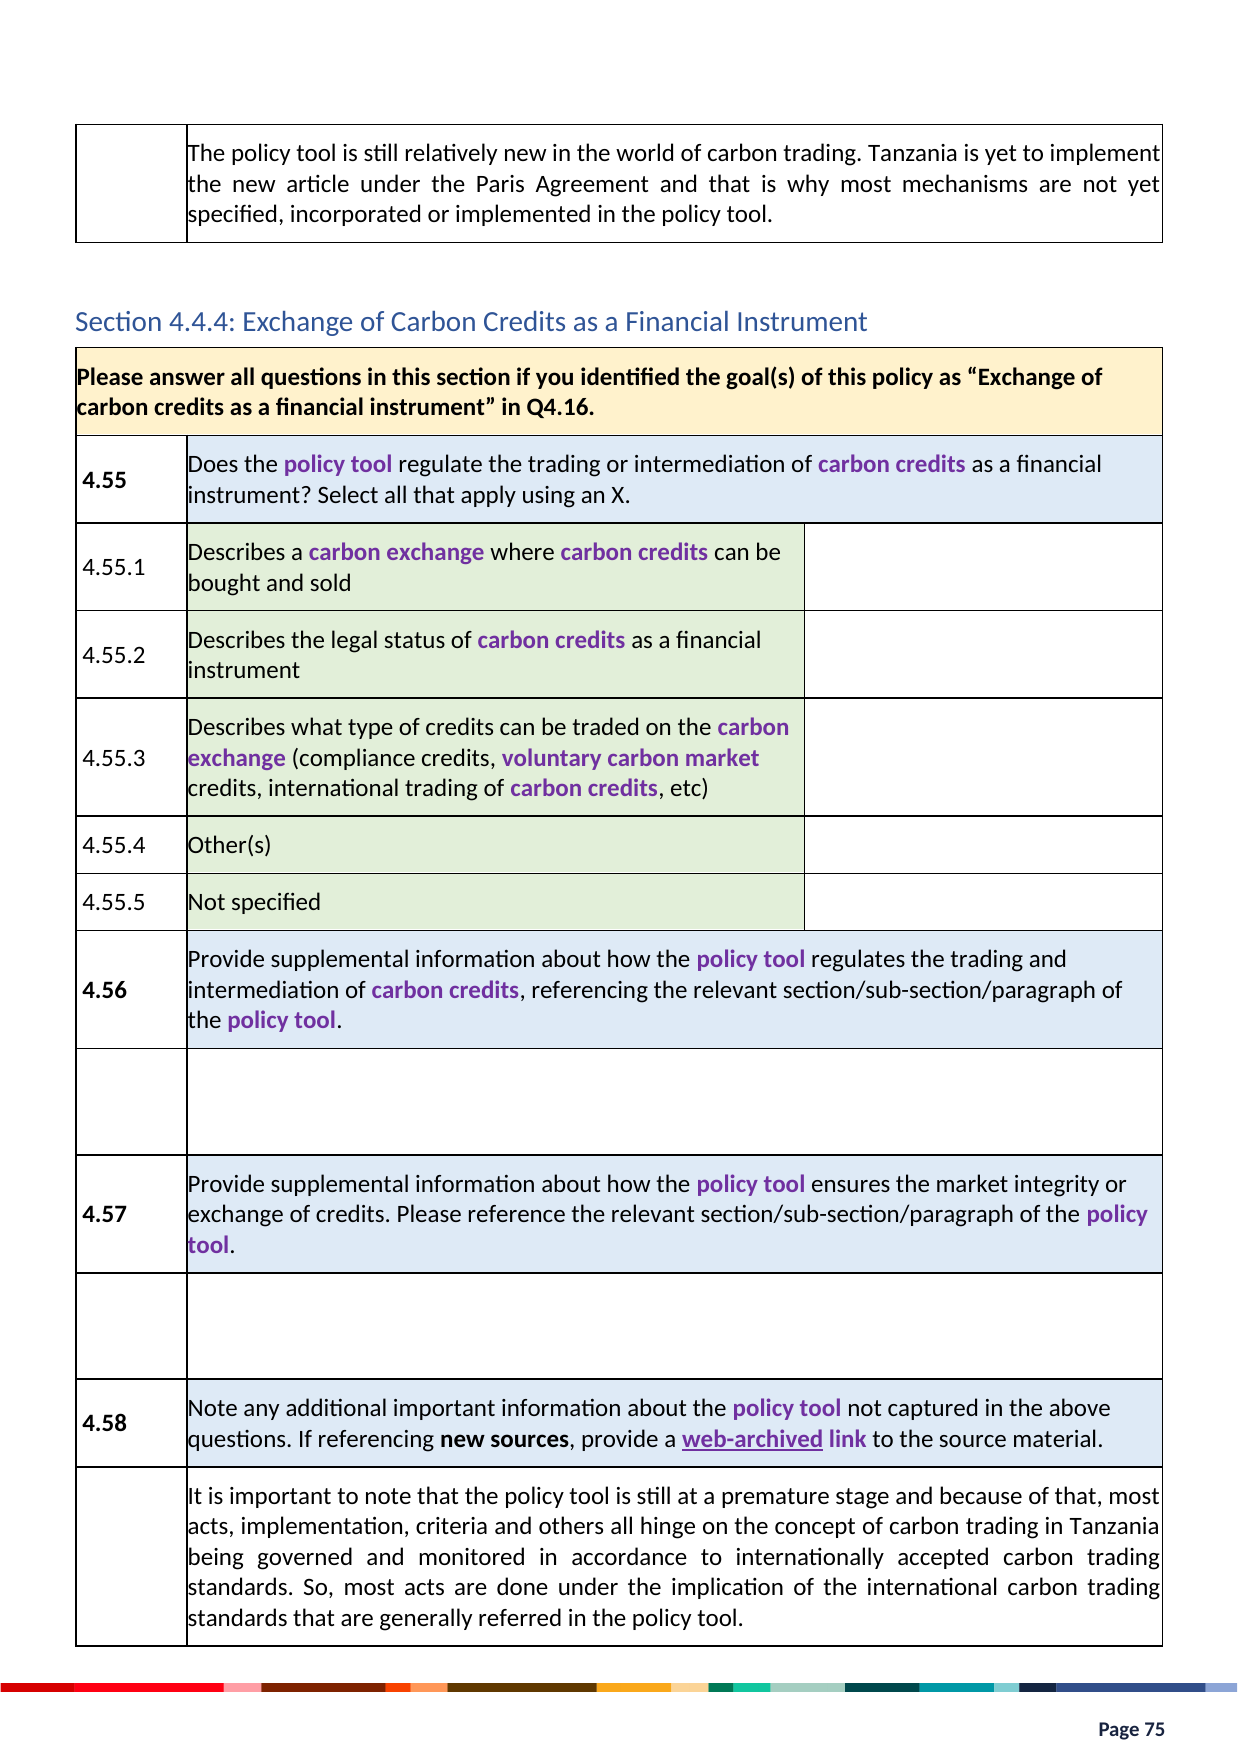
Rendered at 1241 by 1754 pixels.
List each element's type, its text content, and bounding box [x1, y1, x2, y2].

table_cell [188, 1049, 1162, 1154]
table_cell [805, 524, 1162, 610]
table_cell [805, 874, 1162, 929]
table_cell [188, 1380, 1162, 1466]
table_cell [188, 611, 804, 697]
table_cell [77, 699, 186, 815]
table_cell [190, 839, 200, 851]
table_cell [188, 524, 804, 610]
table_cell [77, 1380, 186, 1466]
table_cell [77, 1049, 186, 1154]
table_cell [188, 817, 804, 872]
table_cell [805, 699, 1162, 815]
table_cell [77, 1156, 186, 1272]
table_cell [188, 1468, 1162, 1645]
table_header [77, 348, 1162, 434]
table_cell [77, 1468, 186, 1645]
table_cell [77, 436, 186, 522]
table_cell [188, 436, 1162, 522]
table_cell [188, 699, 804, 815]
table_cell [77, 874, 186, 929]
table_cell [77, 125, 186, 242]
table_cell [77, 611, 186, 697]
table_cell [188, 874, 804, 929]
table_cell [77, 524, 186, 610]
picture [0, 1683, 1236, 1692]
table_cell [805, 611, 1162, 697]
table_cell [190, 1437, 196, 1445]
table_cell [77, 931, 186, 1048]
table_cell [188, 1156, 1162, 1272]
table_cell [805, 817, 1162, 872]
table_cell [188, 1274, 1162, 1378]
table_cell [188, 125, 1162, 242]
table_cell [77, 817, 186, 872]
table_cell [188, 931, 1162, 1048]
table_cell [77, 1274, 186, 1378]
subtitle Section 4.4.4: Exchange of Carbon Credits as a Financial Instrument [75, 303, 1165, 338]
